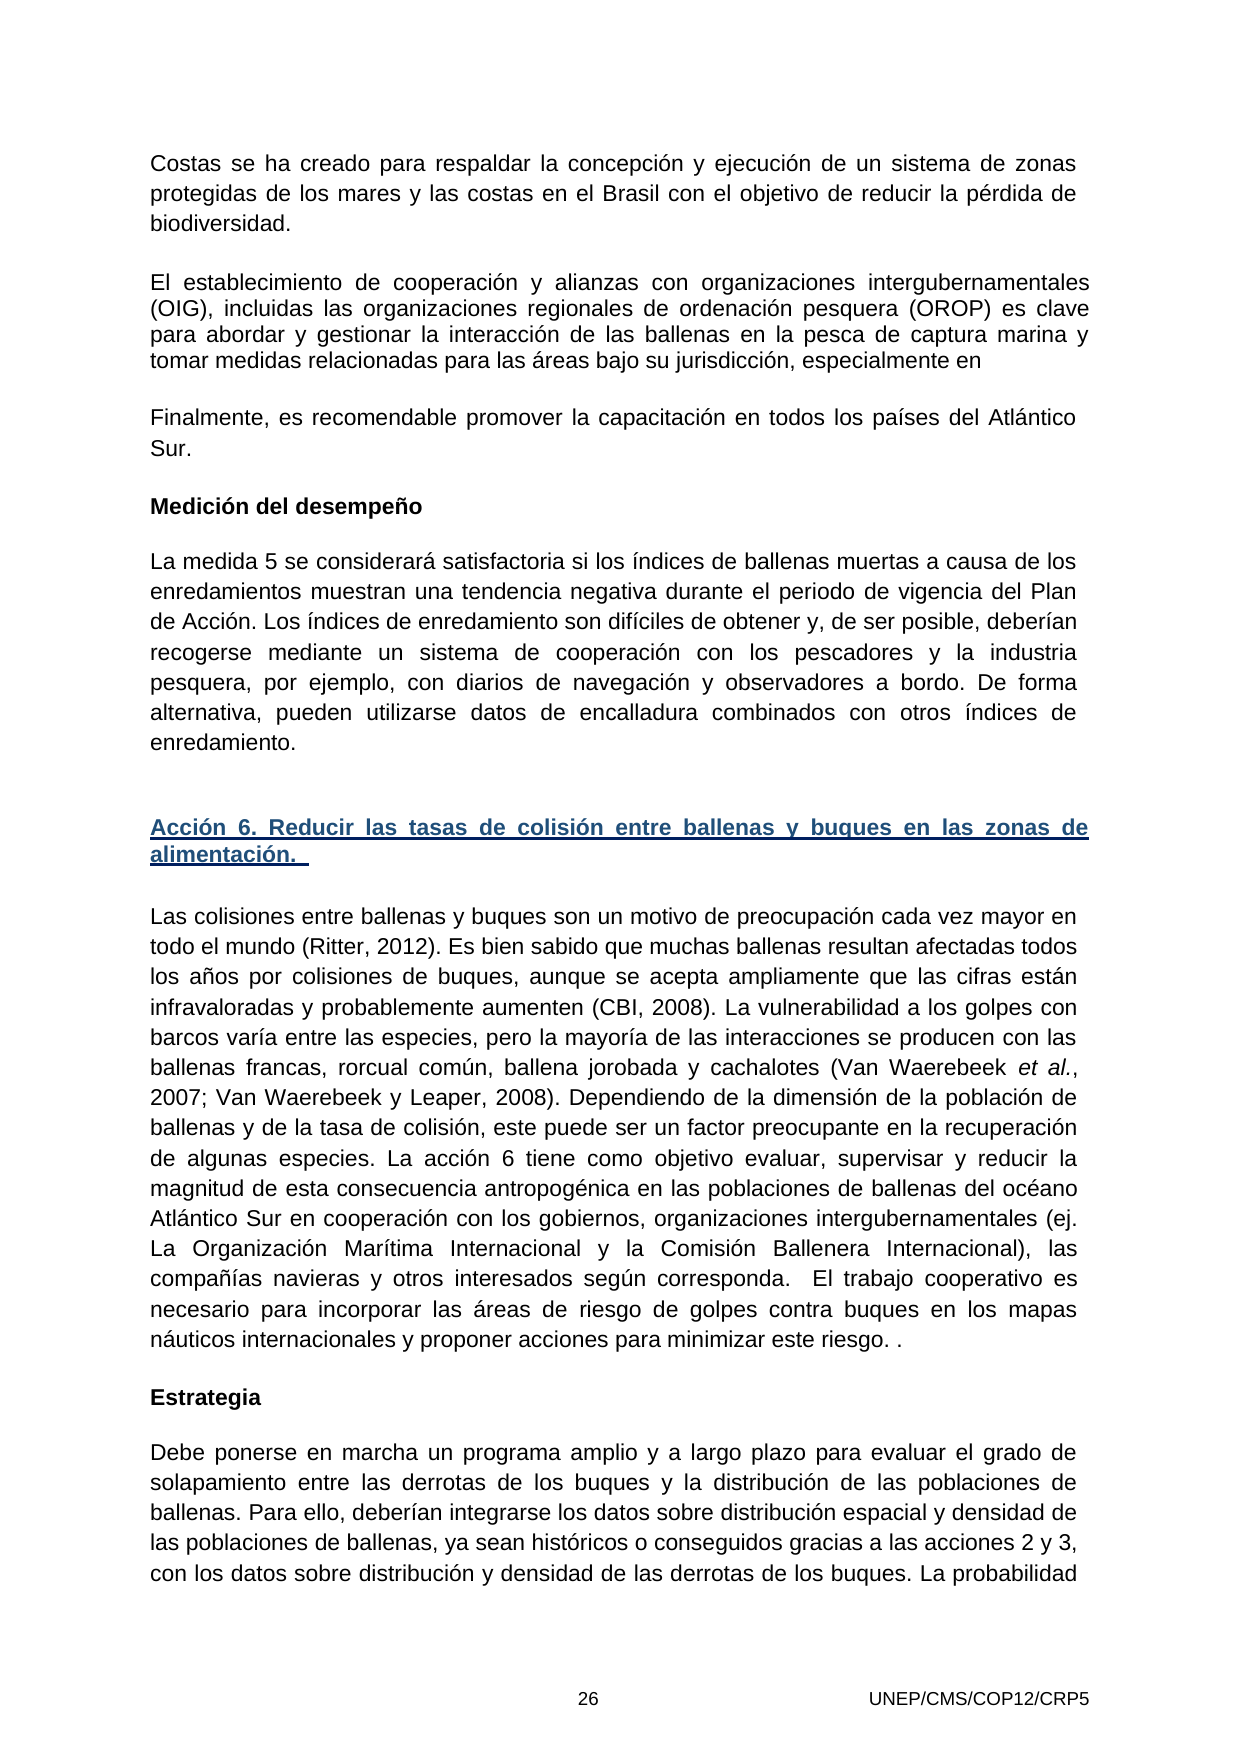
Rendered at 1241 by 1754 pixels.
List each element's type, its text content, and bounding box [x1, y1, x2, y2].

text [150, 150, 1078, 237]
text Medición del desempeño [150, 493, 1090, 519]
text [150, 1439, 1078, 1586]
text Las colisiones entre ballenas y buques son un motivo de preocupación cada vez mayor en todo el mundo (Ritter, 2012). Es bien sabido que muchas ballenas resultan afectadas todos los años por colisiones de buques, aunque se acepta ampliamente que las cifras están infravaloradas y probablemente aumenten (CBI, 2008). La vulnerabilidad a los golpes con barcos varía entre las especies, pero la mayoría de las interacciones se producen con las ballenas francas, rorcual común, ballena jorobada y cachalotes (Van Waerebeek et al., 2007; Van Waerebeek y Leaper, 2008). Dependiendo de la dimensión de la población de ballenas y de la tasa de colisión, este puede ser un factor preocupante en la recuperación de algunas especies. La acción 6 tiene como objetivo evaluar, supervisar y reducir la magnitud de esta consecuencia antropogénica en las poblaciones de ballenas del océano Atlántico Sur en cooperación con los gobiernos, organizaciones intergubernamentales (ej. La Organización Marítima Internacional y la Comisión Ballenera Internacional), las compañías navieras y otros interesados según corresponda. El trabajo cooperativo es necesario para incorporar las áreas de riesgo de golpes contra buques en los mapas náuticos internacionales y proponer acciones para minimizar este riesgo. . [150, 903, 1078, 1352]
text La medida 5 se considerará satisfactoria si los índices de ballenas muertas a causa de los enredamientos muestran una tendencia negativa durante el periodo de vigencia del Plan de Acción. Los índices de enredamiento son difíciles de obtener y, de ser posible, deberían recogerse mediante un sistema de cooperación con los pescadores y la industria pesquera, por ejemplo, con diarios de navegación y observadores a bordo. De forma alternativa, pueden utilizarse datos de encalladura combinados con otros índices de enredamiento. [150, 548, 1078, 756]
text Estrategia [150, 1385, 1090, 1411]
text El establecimiento de cooperación y alianzas con organizaciones intergubernamentales (OIG), incluidas las organizaciones regionales de ordenación pesquera (OROP) es clave para abordar y gestionar la interacción de las ballenas en la pesca de captura marina y tomar medidas relacionadas para las áreas bajo su jurisdicción, especialmente en [150, 268, 1090, 374]
text Acción 6. Reducir las tasas de colisión entre ballenas y buques en las zonas de alimentación. [150, 814, 1090, 867]
text Finalmente, es recomendable promover la capacitación en todos los países del Atlántico Sur. [150, 404, 1077, 461]
